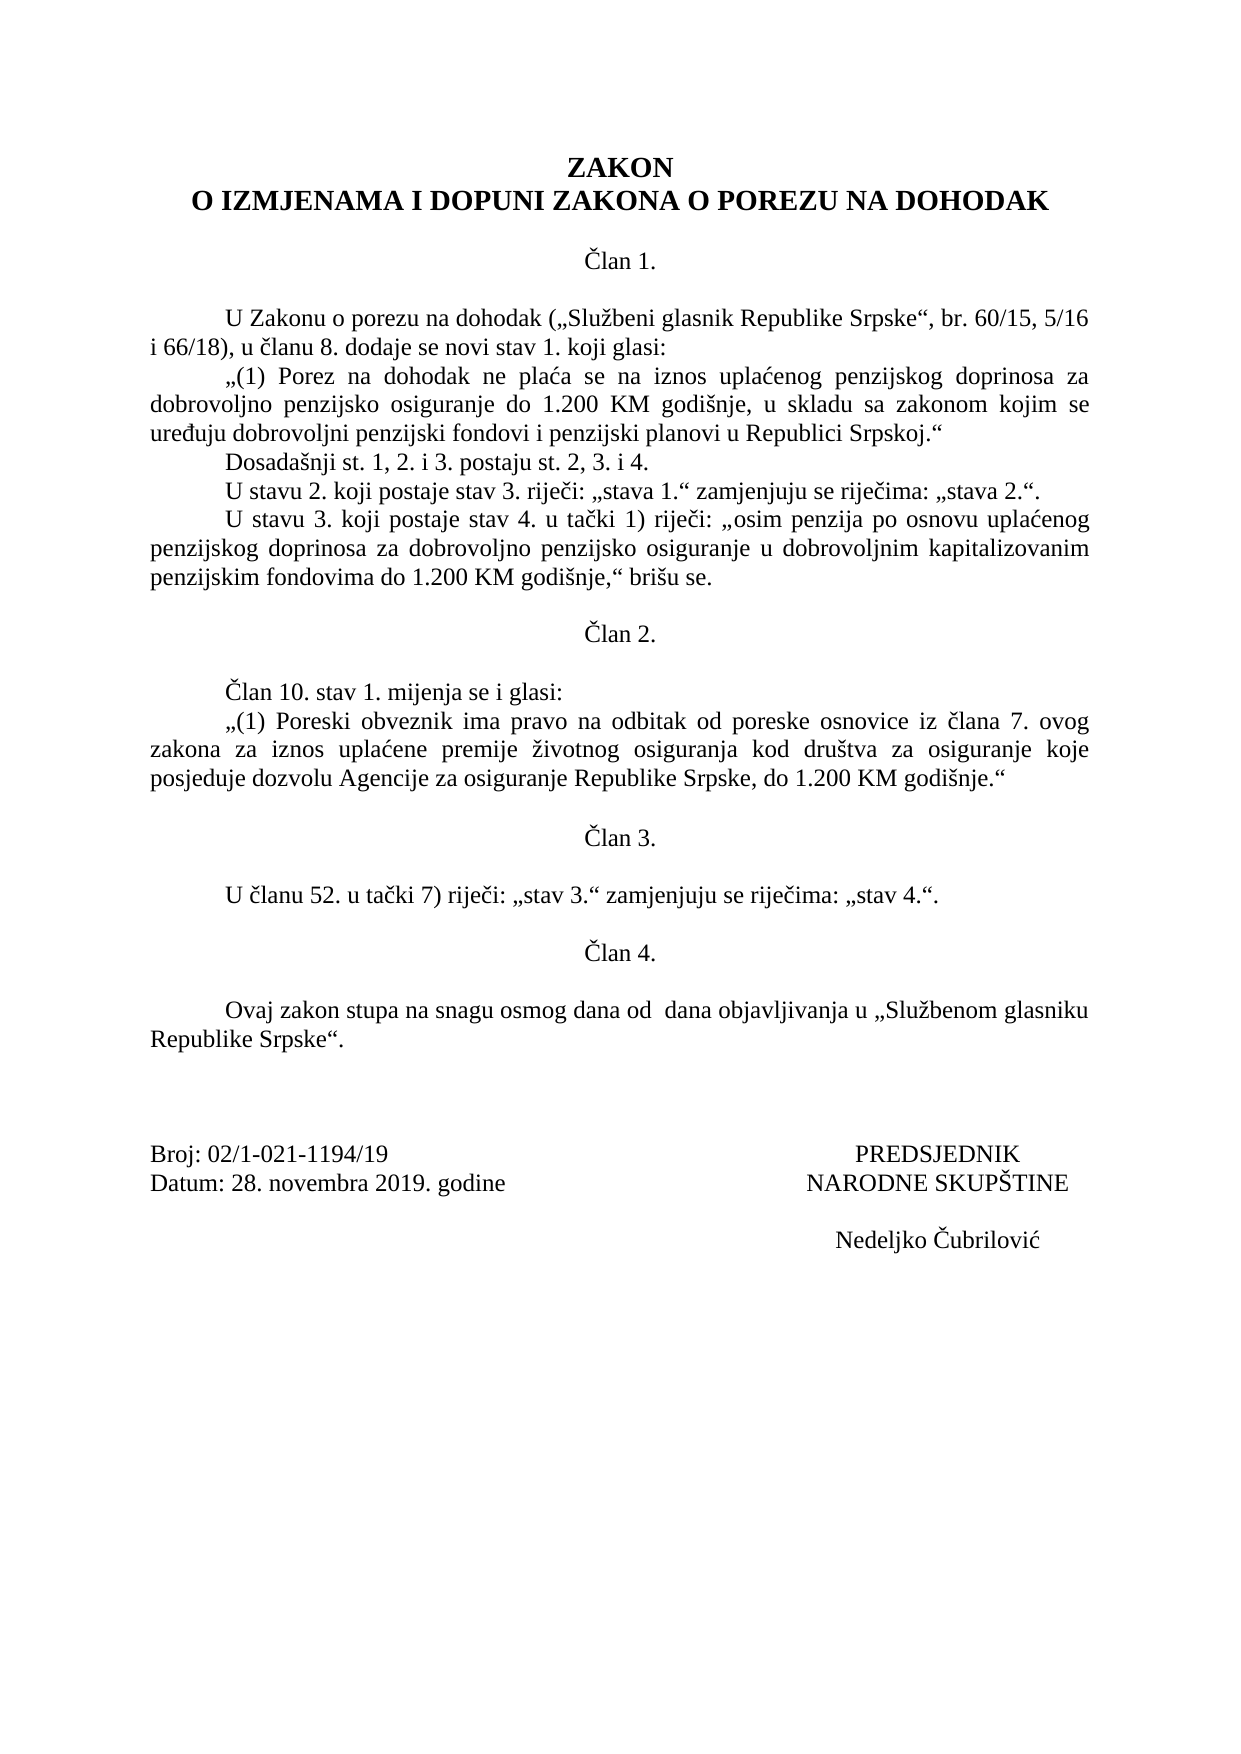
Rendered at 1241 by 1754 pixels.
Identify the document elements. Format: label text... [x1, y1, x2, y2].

text U Zakonu o porezu na dohodak („Službeni glasnik Republike Srpske“, br. 60/15, 5/16 i 66/18), u članu 8. dodaje se novi stav 1. koji glasi: [150, 303, 1090, 361]
text U članu 52. u tački 7) riječi: „stav 3.“ zamjenjuju se riječima: „stav 4.“. [150, 880, 1090, 909]
text U stavu 3. koji postaje stav 4. u tački 1) riječi: „osim penzija po osnovu uplaćenog penzijskog doprinosa za dobrovoljno penzijsko osiguranje u dobrovoljnim kapitalizovanim penzijskim fondovima do 1.200 KM godišnje,“ brišu se. [150, 504, 1090, 591]
text U stavu 2. koji postaje stav 3. riječi: „stava 1.“ zamjenjuju se riječima: „stava 2.“. [150, 476, 1090, 504]
text Član 4. [150, 938, 1090, 966]
text Datum: 28. novembra 2019. godine NARODNE SKUPŠTINE [150, 1168, 1090, 1196]
text ZAKON [150, 150, 1090, 183]
text Član 10. stav 1. mijenja se i glasi: [150, 677, 1090, 706]
text „(1) Poreski obveznik ima pravo na odbitak od poreske osnovice iz člana 7. ovog zakona za iznos uplaćene premije životnog osiguranja kod društva za osiguranje koje posjeduje dozvolu Agencije za osiguranje Republike Srpske, do 1.200 KM godišnje.“ [150, 706, 1090, 792]
text Član 3. [150, 823, 1090, 851]
text Ovaj zakon stupa na snagu osmog dana od dana objavljivanja u „Službenom glasniku Republike Srpske“. [150, 995, 1090, 1053]
text Broj: 02/1-021-1194/19 PREDSJEDNIK [150, 1139, 1090, 1168]
text „(1) Porez na dohodak ne plaća se na iznos uplaćenog penzijskog doprinosa za dobrovoljno penzijsko osiguranje do 1.200 KM godišnje, u skladu sa zakonom kojim se uređuju dobrovoljni penzijski fondovi i penzijski planovi u Republici Srpskoj.“ [150, 361, 1090, 447]
text Član 2. [150, 619, 1090, 648]
text O IZMJENAMA I DOPUNI ZAKONA O POREZU NA DOHODAK [150, 183, 1090, 217]
text Dosadašnji st. 1, 2. i 3. postaju st. 2, 3. i 4. [150, 447, 1090, 476]
text Član 1. [150, 246, 1090, 274]
text Nedeljko Čubrilović [150, 1225, 1090, 1254]
